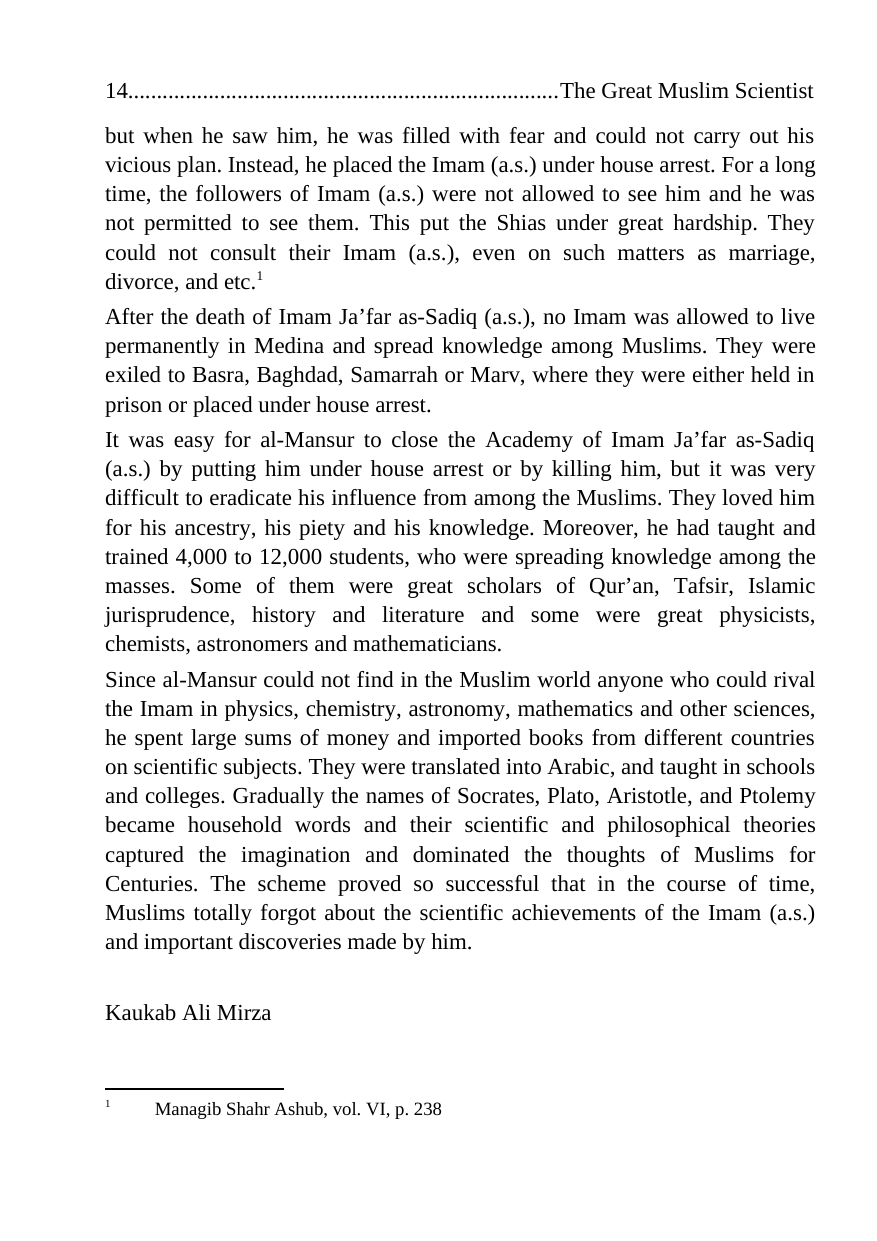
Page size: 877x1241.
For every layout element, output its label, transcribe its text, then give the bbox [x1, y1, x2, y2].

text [105, 120, 817, 295]
text It was easy for al-Mansur to close the Academy of Imam Ja’far as-Sadiq (a.s.) by putting him under house arrest or by killing him, but it was very difficult to eradicate his influence from among the Muslims. They loved him for his ancestry, his piety and his knowledge. Moreover, he had taught and trained 4,000 to 12,000 students, who were spreading knowledge among the masses. Some of them were great scholars of Qur’an, Tafsir, Islamic jurisprudence, history and literature and some were great physicists, chemists, astronomers and mathematicians. [105, 424, 817, 657]
text Kaukab Ali Mirza [105, 997, 817, 1026]
text After the death of Imam Ja’far as-Sadiq (a.s.), no Imam was allowed to live permanently in Medina and spread knowledge among Muslims. They were exiled to Basra, Baghdad, Samarrah or Marv, where they were either held in prison or placed under house arrest. [105, 301, 817, 418]
text Since al-Mansur could not find in the Muslim world anyone who could rival the Imam in physics, chemistry, astronomy, mathematics and other sciences, he spent large sums of money and imported books from different countries on scientific subjects. They were translated into Arabic, and taught in schools and colleges. Gradually the names of Socrates, Plato, Aristotle, and Ptolemy became household words and their scientific and philosophical theories captured the imagination and dominated the thoughts of Muslims for Centuries. The scheme proved so successful that in the course of time, Muslims totally forgot about the scientific achievements of the Imam (a.s.) and important discoveries made by him. [105, 664, 817, 955]
